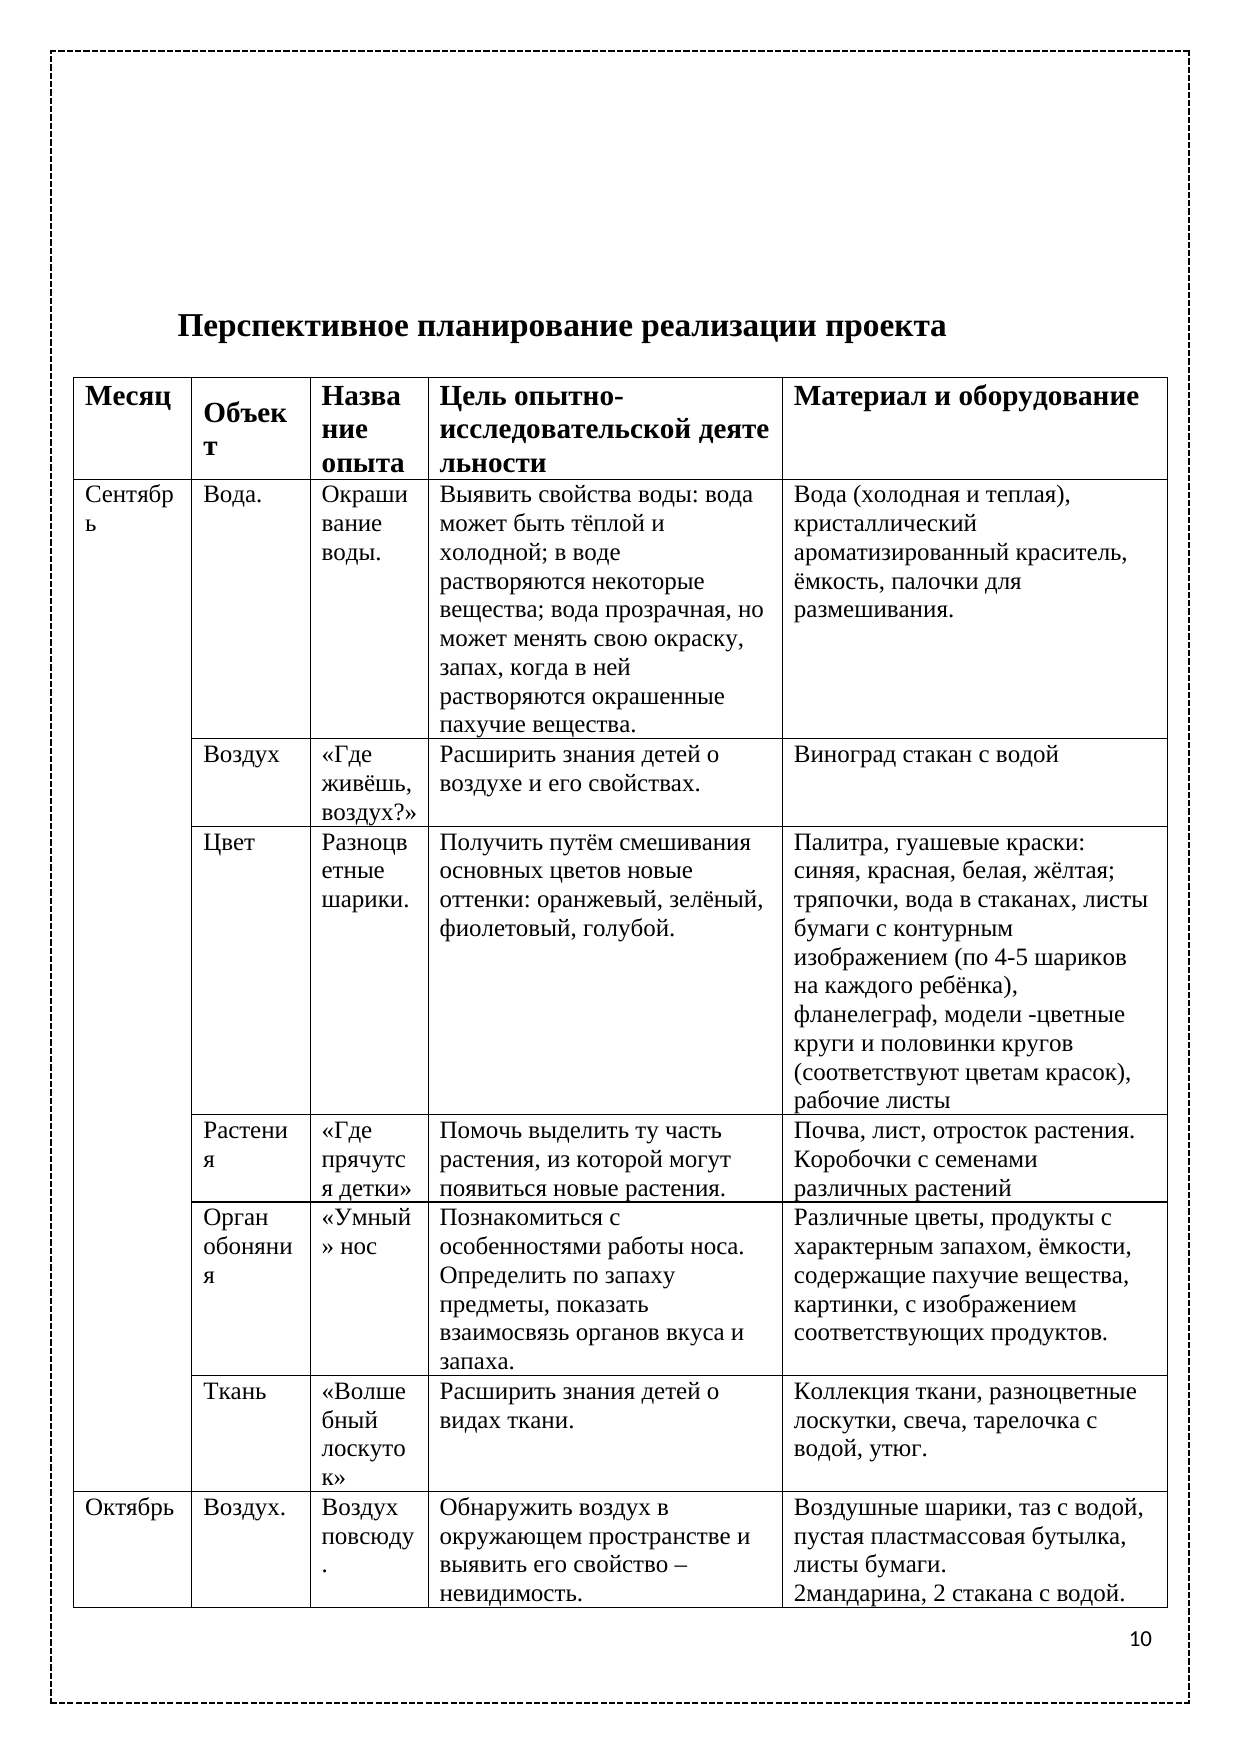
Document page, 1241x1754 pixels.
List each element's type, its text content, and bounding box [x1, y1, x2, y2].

table_header Месяц [74, 378, 191, 478]
table_header Объект [192, 378, 310, 478]
table_cell Октябрь [74, 1492, 191, 1607]
table_cell Цвет [192, 827, 310, 1114]
table_cell Получить путём смешивания основных цветов новые оттенки: оранжевый, зелёный, фиолетовый, голубой. [429, 827, 782, 1114]
table_cell Растения [192, 1115, 310, 1201]
table_header Название опыта [311, 378, 428, 478]
table_cell «Где прячутся детки» [311, 1115, 428, 1201]
table_cell «Где живёшь, воздух?» [311, 739, 428, 826]
table_cell Расширить знания детей о видах ткани. [429, 1376, 782, 1491]
table_cell Палитра, гуашевые краски: синяя, красная, белая, жёлтая; тряпочки, вода в стаканах, листы бумаги с контурным изображением (по 4-5 шариков на каждого ребёнка), фланелеграф, модели -цветные круги и половинки кругов (соответствуют цветам красок), рабочие листы [783, 827, 1167, 1114]
table_cell Орган обоняния [192, 1203, 310, 1375]
table_cell Познакомиться с особенностями работы носа. Определить по запаху предметы, показать взаимосвязь органов вкуса и запаха. [429, 1203, 782, 1375]
table_header Цель опытно-исследовательской деятельности [429, 378, 782, 478]
table_cell Расширить знания детей о воздухе и его свойствах. [429, 739, 782, 826]
table_cell Обнаружить воздух в окружающем пространстве и выявить его свойство – невидимость. [429, 1492, 782, 1607]
table_header Материал и оборудование [783, 378, 1167, 478]
table_cell «Волшебный лоскуток» [311, 1376, 428, 1491]
table_cell Почва, лист, отросток растения. Коробочки с семенами различных растений [783, 1115, 1167, 1201]
text Перспективное планирование реализации проекта [177, 305, 1152, 343]
table_cell Вода. [192, 480, 310, 738]
table_cell Выявить свойства воды: вода может быть тёплой и холодной; в воде растворяются некоторые вещества; вода прозрачная, но может менять свою окраску, запах, когда в ней растворяются окрашенные пахучие вещества. [429, 480, 782, 738]
table_cell «Умный» нос [311, 1203, 428, 1375]
table_cell Коллекция ткани, разноцветные лоскутки, свеча, тарелочка с водой, утюг. [783, 1376, 1167, 1491]
table_cell Воздух. [192, 1492, 310, 1607]
table_cell Воздух повсюду. [311, 1492, 428, 1607]
table_cell Разноцветные шарики. [311, 827, 428, 1114]
table_cell Воздушные шарики, таз с водой, пустая пластмассовая бутылка, листы бумаги. 2мандарина, 2 стакана с водой. [783, 1492, 1167, 1607]
table_cell Виноград стакан с водой [783, 739, 1167, 826]
table_cell Сентябрь [74, 480, 191, 1491]
table_cell Помочь выделить ту часть растения, из которой могут появиться новые растения. [429, 1115, 782, 1201]
table_cell Ткань [192, 1376, 310, 1491]
table_cell Различные цветы, продукты с характерным запахом, ёмкости, содержащие пахучие вещества, картинки, с изображением соответствующих продуктов. [783, 1203, 1167, 1375]
table_cell Окрашивание воды. [311, 480, 428, 738]
table_cell Воздух [192, 739, 310, 826]
table_cell Вода (холодная и теплая), кристаллический ароматизированный краситель, ёмкость, палочки для размешивания. [783, 480, 1167, 738]
